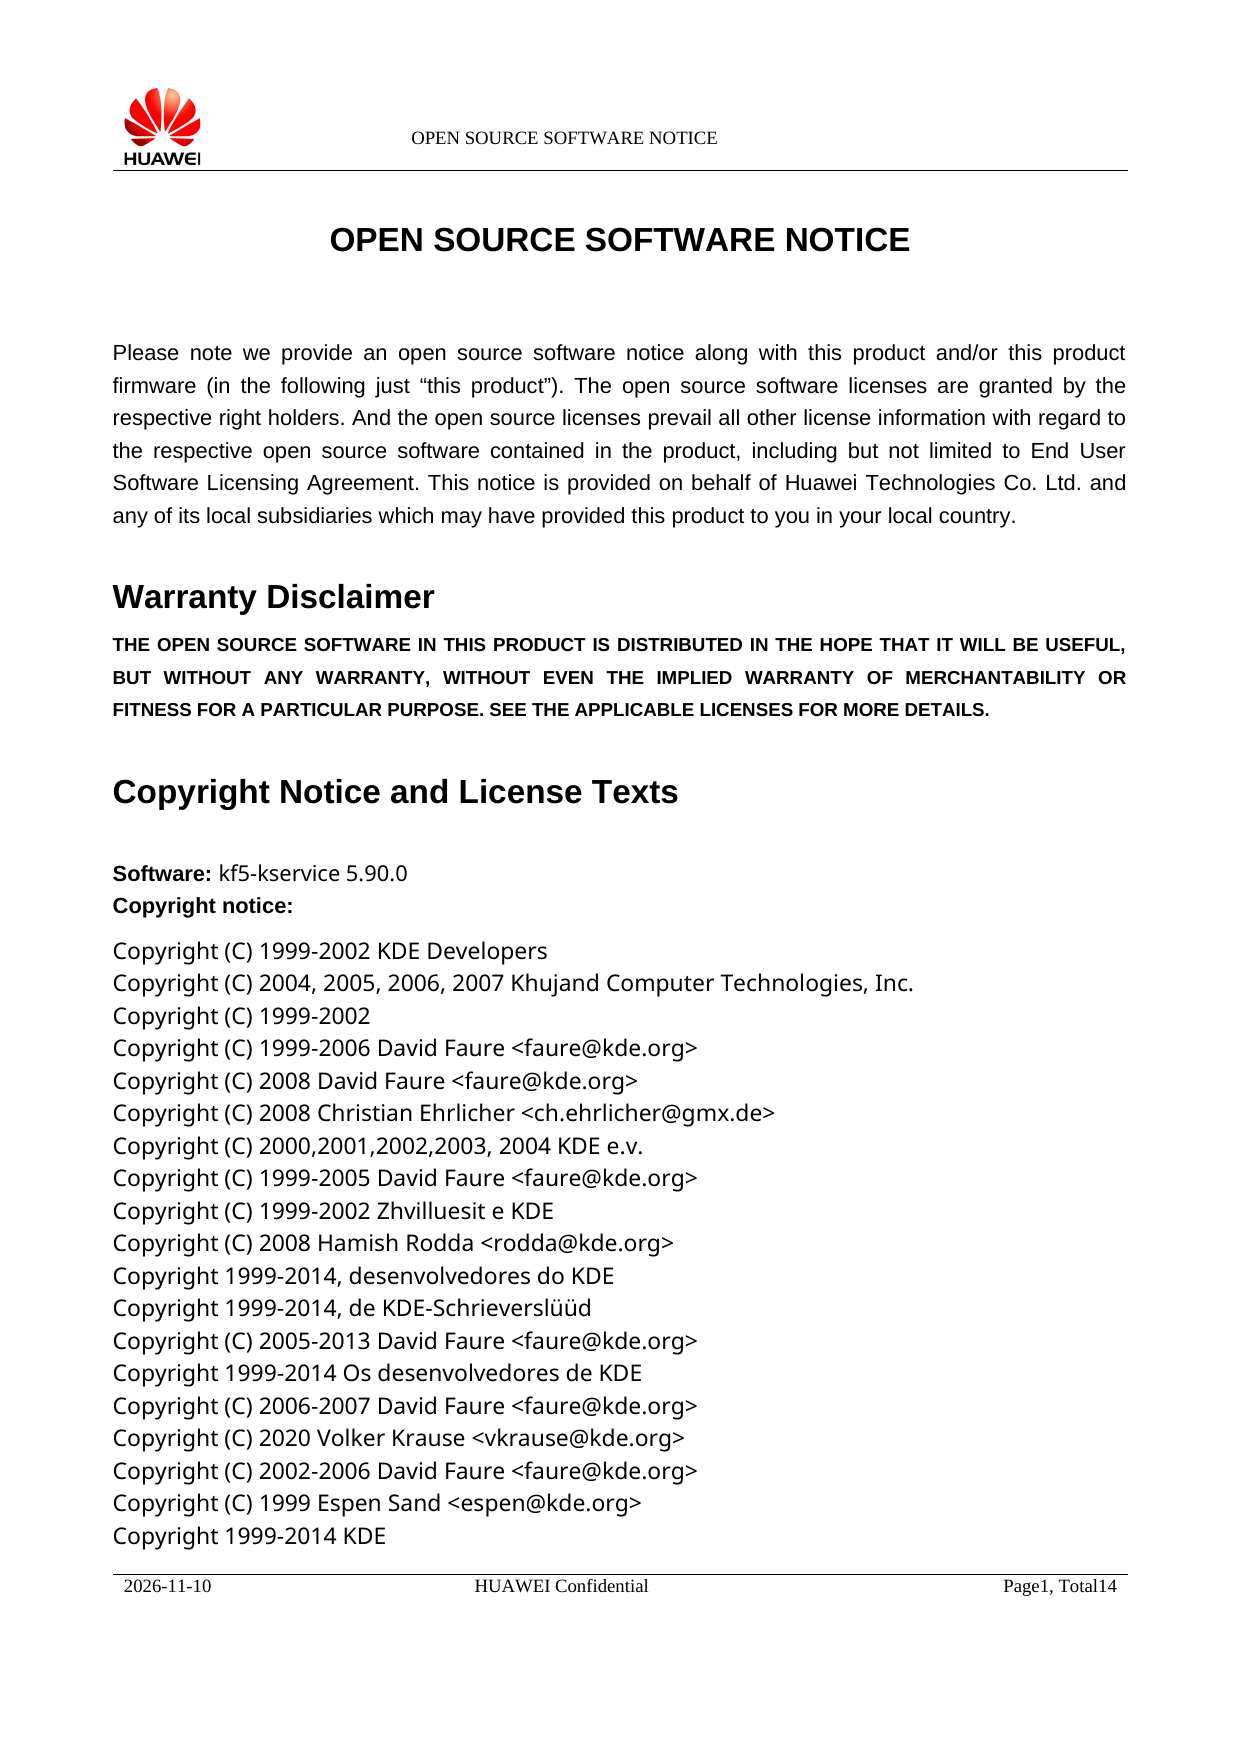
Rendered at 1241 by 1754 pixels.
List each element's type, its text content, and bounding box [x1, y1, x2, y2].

text Please note we provide an open source software notice along with this product and/or this product firmware (in the following just “this product”). The open source software licenses are granted by the respective right holders. And the open source licenses prevail all other license information with regard to the respective open source software contained in the product, including but not limited to End User Software Licensing Agreement. This notice is provided on behalf of Huawei Technologies Co. Ltd. and any of its local subsidiaries which may have provided this product to you in your local country. [112, 336, 1128, 531]
text Copyright Notice and License Texts [112, 759, 1128, 824]
text The open source software in this product is distributed in the hope that it will be useful, but WITHOUT ANY WARRANTY, without even the implied warranty of MERCHANTABILITY or FITNESS FOR A PARTICULAR PURPOSE. See the applicable licenses for more details. [112, 629, 1128, 726]
text OPEN SOURCE SOFTWARE NOTICE [112, 206, 1128, 271]
text Copyright notice: [112, 889, 1128, 921]
picture [124, 88, 201, 165]
text Warranty Disclaimer [112, 564, 1128, 629]
title Software: kf5-kservice 5.90.0 [112, 856, 1128, 889]
